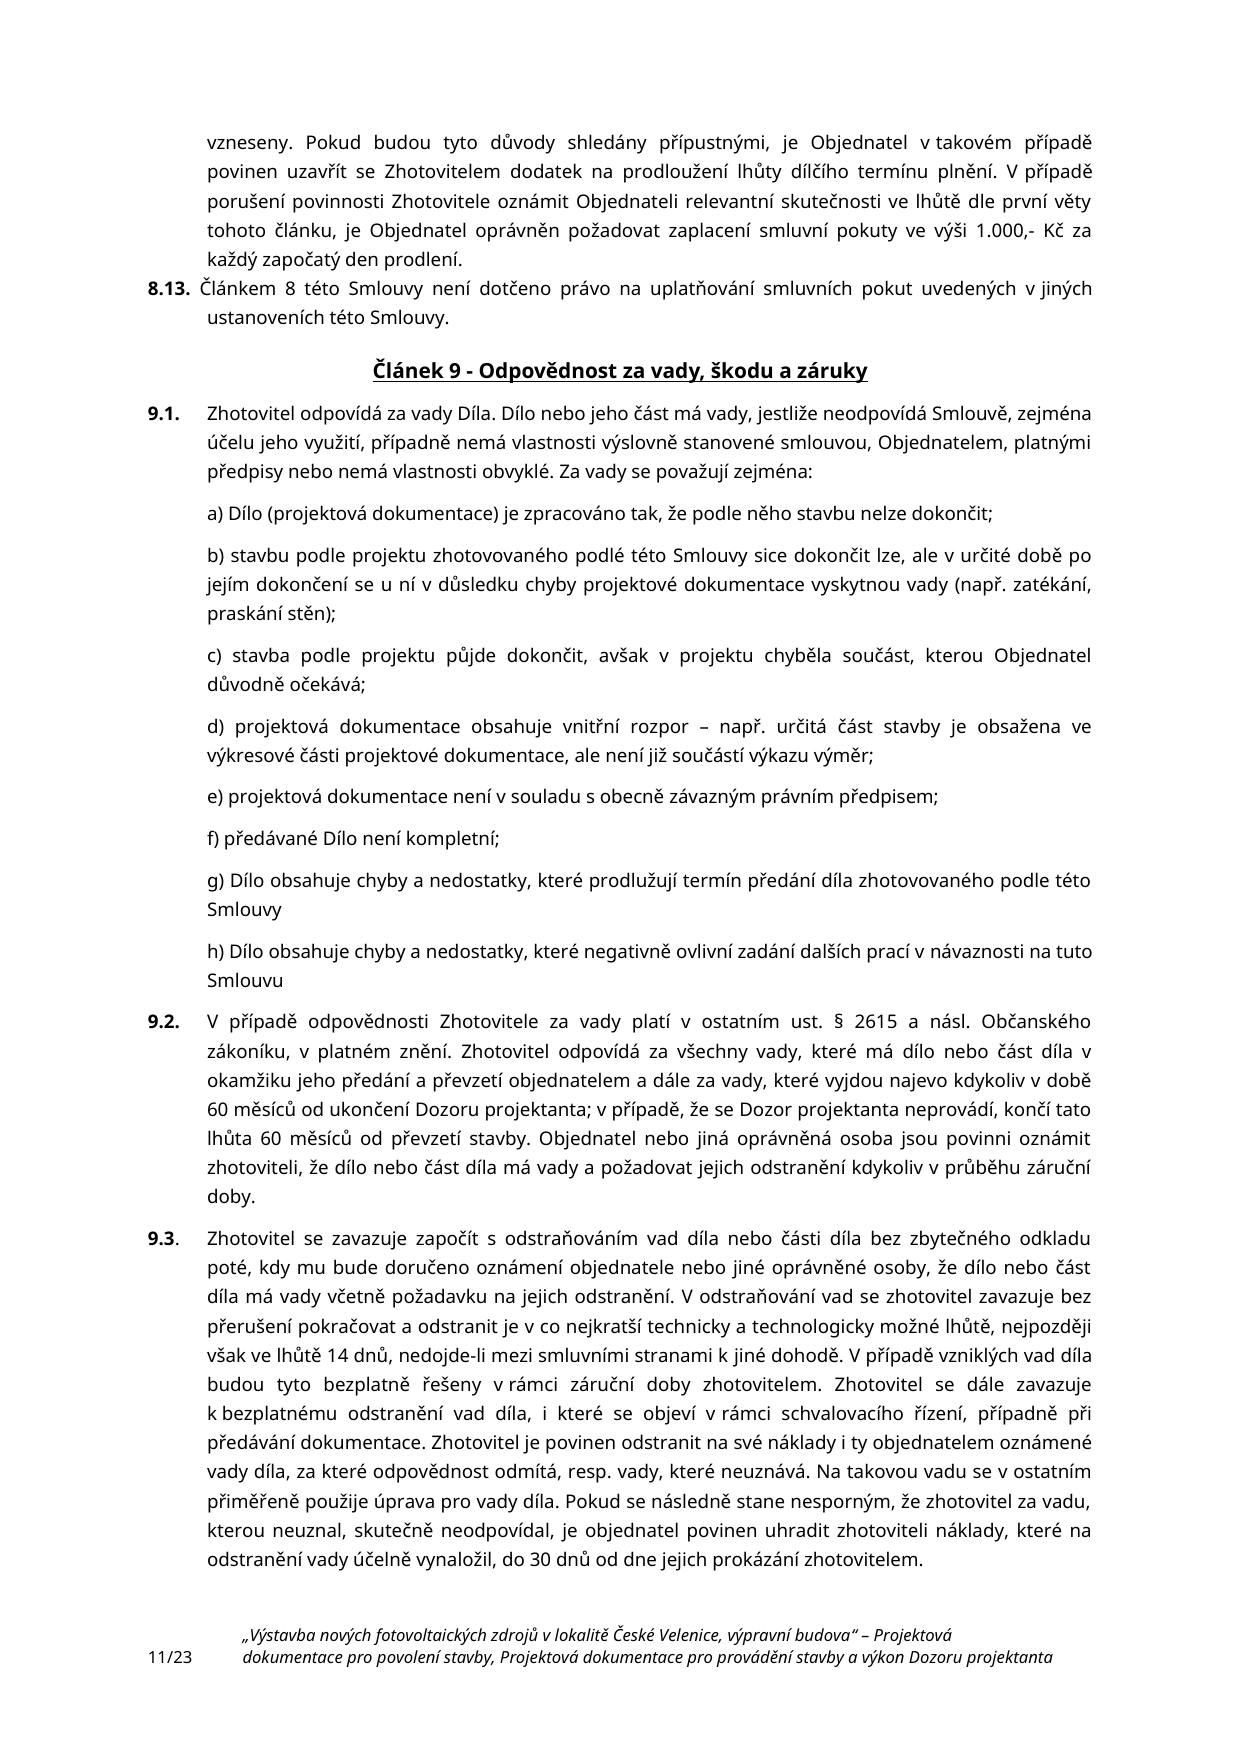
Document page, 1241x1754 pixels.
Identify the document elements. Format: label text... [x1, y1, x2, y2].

subtitle b) stavbu podle projektu zhotovovaného podlé této Smlouvy sice dokončit lze, ale v určité době po jejím dokončení se u ní v důsledku chyby projektové dokumentace vyskytnou vady (např. zatékání, praskání stěn); [207, 539, 1092, 626]
subtitle e) projektová dokumentace není v souladu s obecně závazným právním předpisem; [207, 781, 1092, 810]
subtitle Článek 9 - Odpovědnost za vady, škodu a záruky [148, 356, 1092, 385]
text 8.13. Článkem 8 této Smlouvy není dotčeno právo na uplatňování smluvních pokut uvedených v jiných ustanoveních této Smlouvy. [148, 272, 1092, 331]
text 9.3. Zhotovitel se zavazuje započít s odstraňováním vad díla nebo části díla bez zbytečného odkladu poté, kdy mu bude doručeno oznámení objednatele nebo jiné oprávněné osoby, že dílo nebo část díla má vady včetně požadavku na jejich odstranění. V odstraňování vad se zhotovitel zavazuje bez přerušení pokračovat a odstranit je v co nejkratší technicky a technologicky možné lhůtě, nejpozději však ve lhůtě 14 dnů, nedojde-li mezi smluvními stranami k jiné dohodě. V případě vzniklých vad díla budou tyto bezplatně řešeny v rámci záruční doby zhotovitelem. Zhotovitel se dále zavazuje k bezplatnému odstranění vad díla, i které se objeví v rámci schvalovacího řízení, případně při předávání dokumentace. Zhotovitel je povinen odstranit na své náklady i ty objednatelem oznámené vady díla, za které odpovědnost odmítá, resp. vady, které neuznává. Na takovou vadu se v ostatním přiměřeně použije úprava pro vady díla. Pokud se následně stane nesporným, že zhotovitel za vadu, kterou neuznal, skutečně neodpovídal, je objednatel povinen uhradit zhotoviteli náklady, které na odstranění vady účelně vynaložil, do 30 dnů od dne jejich prokázání zhotovitelem. [148, 1222, 1092, 1572]
subtitle 9.1. Zhotovitel odpovídá za vady Díla. Dílo nebo jeho část má vady, jestliže neodpovídá Smlouvě, zejména účelu jeho využití, případně nemá vlastnosti výslovně stanovené smlouvou, Objednatelem, platnými předpisy nebo nemá vlastnosti obvyklé. Za vady se považují zejména: [148, 397, 1092, 485]
subtitle h) Dílo obsahuje chyby a nedostatky, které negativně ovlivní zadání dalších prací v návaznosti na tuto Smlouvu [207, 935, 1092, 993]
subtitle c) stavba podle projektu půjde dokončit, avšak v projektu chyběla součást, kterou Objednatel důvodně očekává; [207, 639, 1092, 697]
subtitle g) Dílo obsahuje chyby a nedostatky, které prodlužují termín předání díla zhotovovaného podle této Smlouvy [207, 864, 1092, 922]
subtitle 9.2. V případě odpovědnosti Zhotovitele za vady platí v ostatním ust. § 2615 a násl. Občanského zákoníku, v platném znění. Zhotovitel odpovídá za všechny vady, které má dílo nebo část díla v okamžiku jeho předání a převzetí objednatelem a dále za vady, které vyjdou najevo kdykoliv v době 60 měsíců od ukončení Dozoru projektanta; v případě, že se Dozor projektanta neprovádí, končí tato lhůta 60 měsíců od převzetí stavby. Objednatel nebo jiná oprávněná osoba jsou povinni oznámit zhotoviteli, že dílo nebo část díla má vady a požadovat jejich odstranění kdykoliv v průběhu záruční doby. [148, 1006, 1092, 1210]
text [148, 126, 1092, 272]
subtitle d) projektová dokumentace obsahuje vnitřní rozpor – např. určitá část stavby je obsažena ve výkresové části projektové dokumentace, ale není již součástí výkazu výměr; [207, 710, 1092, 768]
subtitle f) předávané Dílo není kompletní; [207, 822, 1092, 851]
subtitle a) Dílo (projektová dokumentace) je zpracováno tak, že podle něho stavbu nelze dokončit; [207, 497, 1092, 526]
